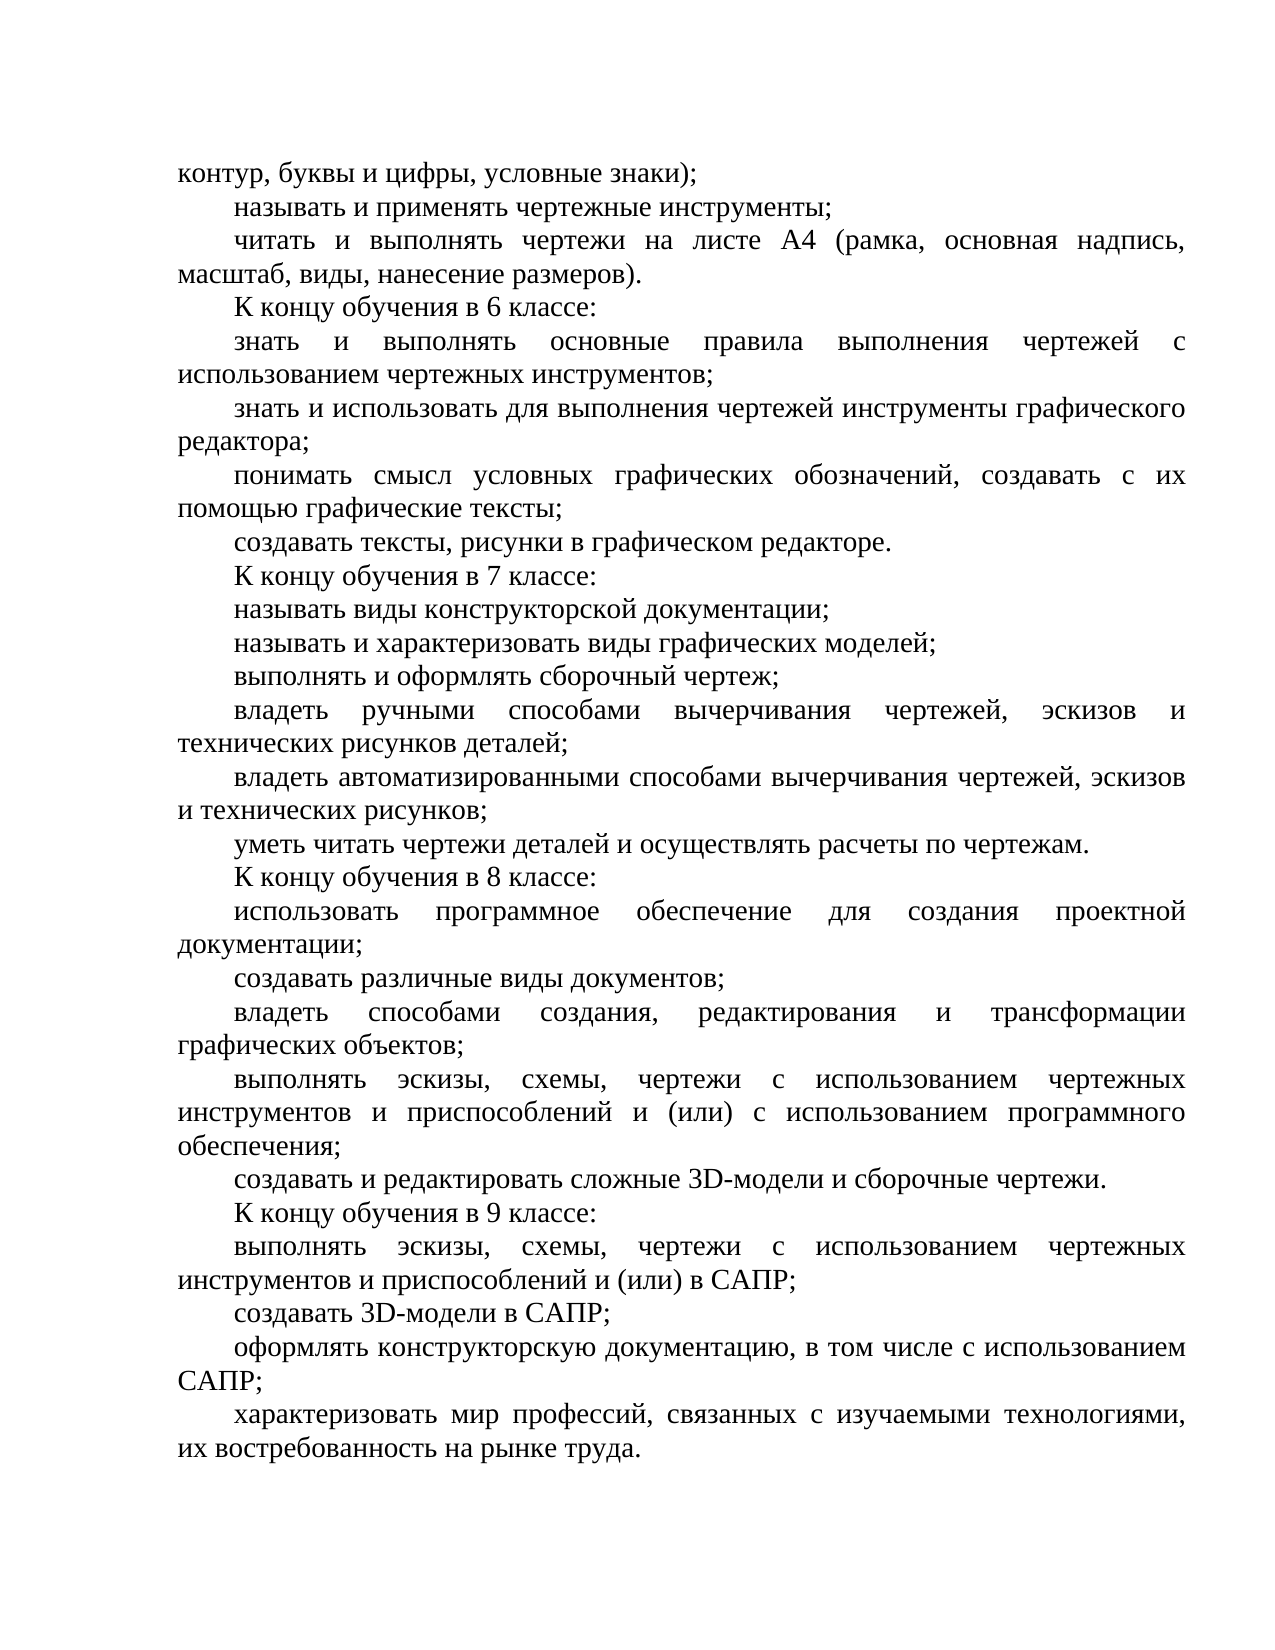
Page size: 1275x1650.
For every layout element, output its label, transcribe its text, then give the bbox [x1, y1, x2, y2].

text создавать и редактировать сложные 3D-модели и сборочные чертежи. [177, 1161, 1186, 1195]
text владеть ручными способами вычерчивания чертежей, эскизов и технических рисунков деталей; [177, 692, 1186, 759]
text владеть способами создания, редактирования и трансформации графических объектов; [177, 994, 1186, 1061]
text оформлять конструкторскую документацию, в том числе с использованием САПР; [177, 1329, 1186, 1396]
text владеть автоматизированными способами вычерчивания чертежей, эскизов и технических рисунков; [177, 759, 1186, 826]
text называть виды конструкторской документации; [177, 591, 1186, 625]
text называть и характеризовать виды графических моделей; [177, 625, 1186, 658]
text К концу обучения в 8 классе: [177, 859, 1186, 893]
text использовать программное обеспечение для создания проектной документации; [177, 893, 1186, 960]
text выполнять эскизы, схемы, чертежи с использованием чертежных инструментов и приспособлений и (или) в САПР; [177, 1228, 1186, 1296]
text знать и выполнять основные правила выполнения чертежей с использованием чертежных инструментов; [177, 323, 1186, 390]
text знать и использовать для выполнения чертежей инструменты графического редактора; [177, 390, 1186, 457]
text называть и применять чертежные инструменты; [177, 189, 1186, 222]
text характеризовать мир профессий, связанных с изучаемыми технологиями, их востребованность на рынке труда. [177, 1396, 1186, 1463]
text К концу обучения в 9 классе: [177, 1195, 1186, 1228]
text выполнять эскизы, схемы, чертежи с использованием чертежных инструментов и приспособлений и (или) с использованием программного обеспечения; [177, 1061, 1186, 1161]
text читать и выполнять чертежи на листе A4 (рамка, основная надпись, масштаб, виды, нанесение размеров). [177, 222, 1186, 289]
text К концу обучения в 6 классе: [177, 289, 1186, 323]
text уметь читать чертежи деталей и осуществлять расчеты по чертежам. [177, 826, 1186, 859]
text создавать тексты, рисунки в графическом редакторе. [177, 524, 1186, 558]
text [177, 155, 1186, 189]
text выполнять и оформлять сборочный чертеж; [177, 658, 1186, 692]
text создавать различные виды документов; [177, 960, 1186, 994]
text К концу обучения в 7 классе: [177, 558, 1186, 591]
text понимать смысл условных графических обозначений, создавать с их помощью графические тексты; [177, 457, 1186, 524]
text создавать 3D-модели в САПР; [177, 1296, 1186, 1329]
